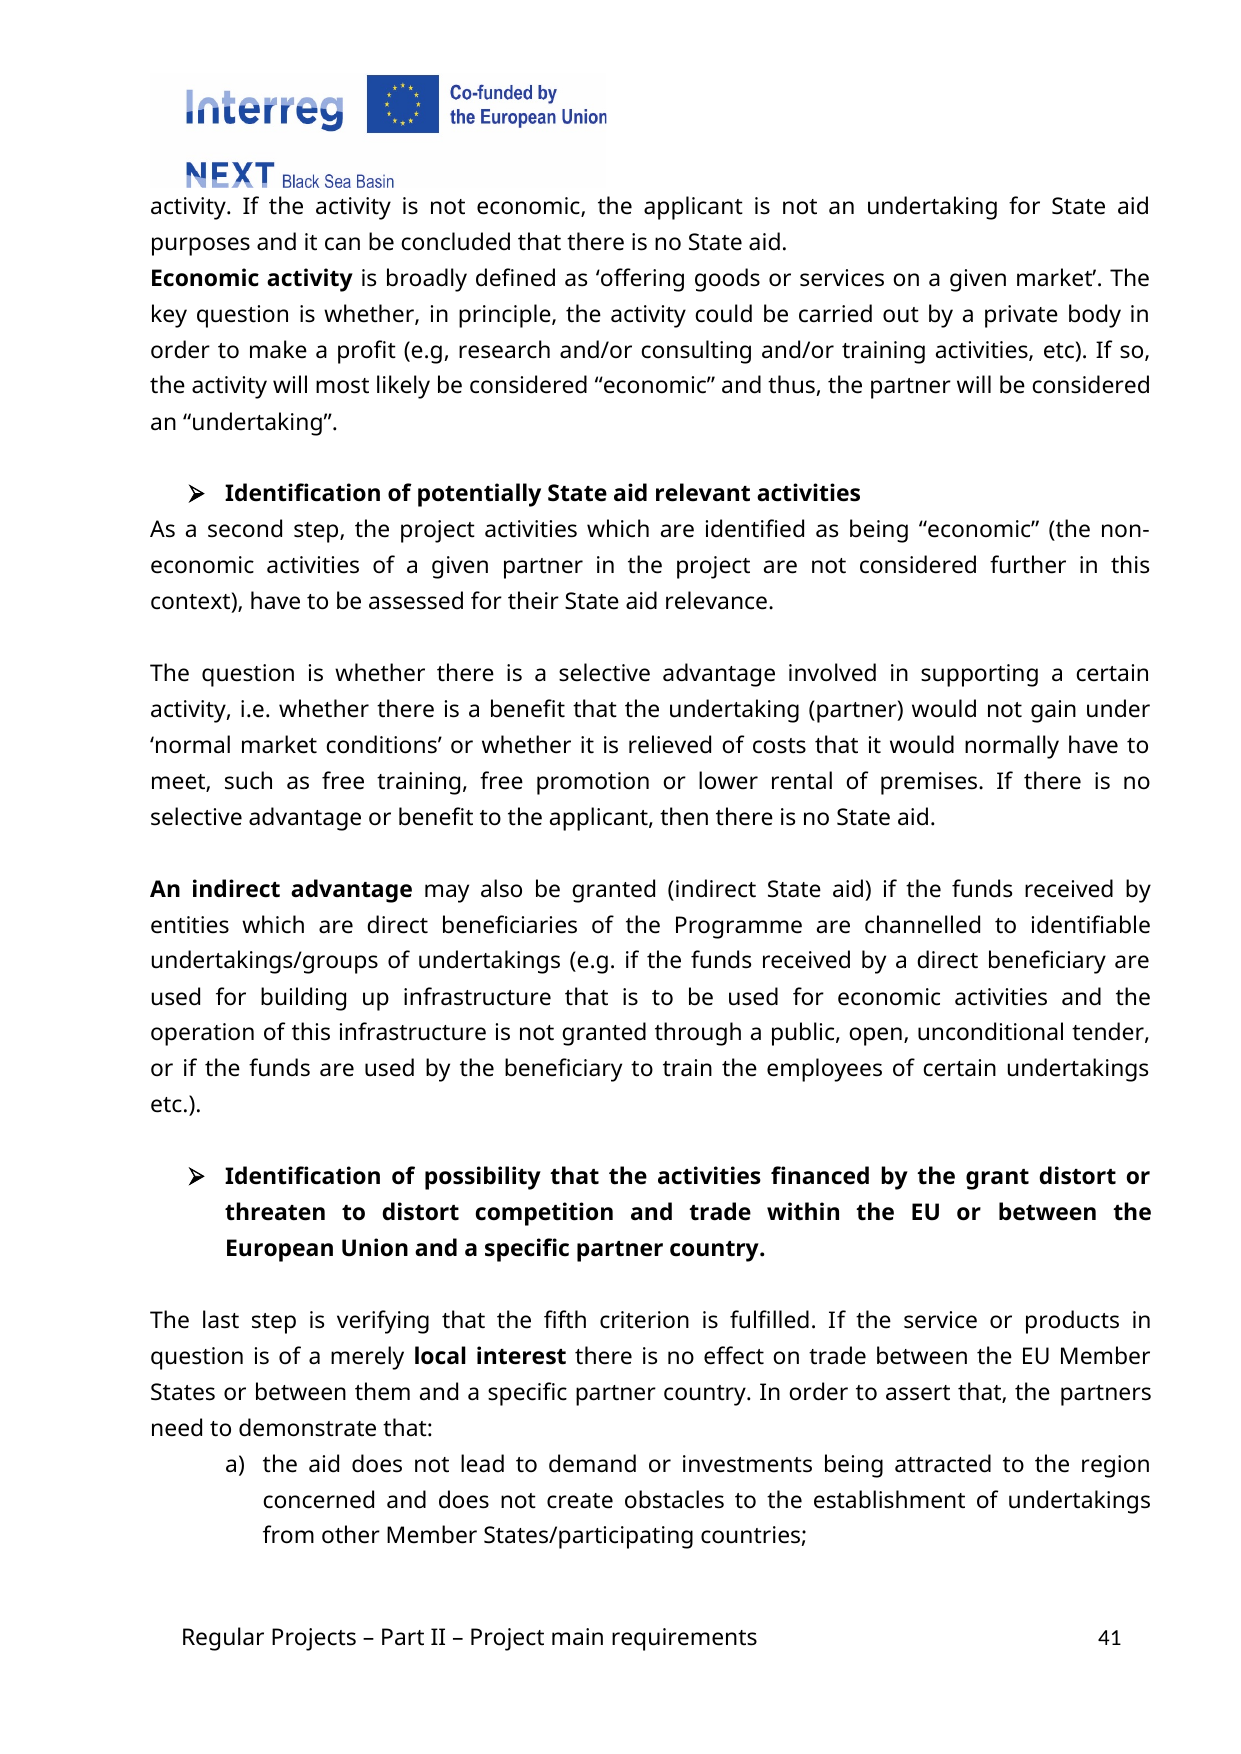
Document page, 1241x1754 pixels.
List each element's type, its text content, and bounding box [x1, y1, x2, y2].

text Economic activity is broadly defined as ‘offering goods or services on a given market’. The key question is whether, in principle, the activity could be carried out by a private body in order to make a profit (e.g, research and/or consulting and/or training activities, etc). If so, the activity will most likely be considered “economic” and thus, the partner will be considered an “undertaking”. [150, 262, 1152, 437]
list the aid does not lead to demand or investments being attracted to the region concerned and does not create obstacles to the establishment of undertakings from other Member States/participating countries; [225, 1448, 1152, 1551]
text As a second step, the project activities which are identified as being “economic” (the non-economic activities of a given partner in the project are not considered further in this context), have to be assessed for their State aid relevance. [150, 513, 1152, 616]
picture [150, 73, 607, 188]
text The last step is verifying that the fifth criterion is fulfilled. If the service or products in question is of a merely local interest there is no effect on trade between the EU Member States or between them and a specific partner country. In order to assert that, the partners need to demonstrate that: [150, 1304, 1152, 1443]
list Identification of potentially State aid relevant activities [187, 477, 1152, 508]
list Identification of possibility that the activities financed by the grant distort or threaten to distort competition and trade within the EU or between the European Union and a specific partner country. [187, 1160, 1152, 1263]
text The question is whether there is a selective advantage involved in supporting a certain activity, i.e. whether there is a benefit that the undertaking (partner) would not gain under ‘normal market conditions’ or whether it is relieved of costs that it would normally have to meet, such as free training, free promotion or lower rental of premises. If there is no selective advantage or benefit to the applicant, then there is no State aid. [150, 657, 1152, 832]
text An indirect advantage may also be granted (indirect State aid) if the funds received by entities which are direct beneficiaries of the Programme are channelled to identifiable undertakings/groups of undertakings (e.g. if the funds received by a direct beneficiary are used for building up infrastructure that is to be used for economic activities and the operation of this infrastructure is not granted through a public, open, unconditional tender, or if the funds are used by the beneficiary to train the employees of certain undertakings etc.). [150, 873, 1152, 1119]
